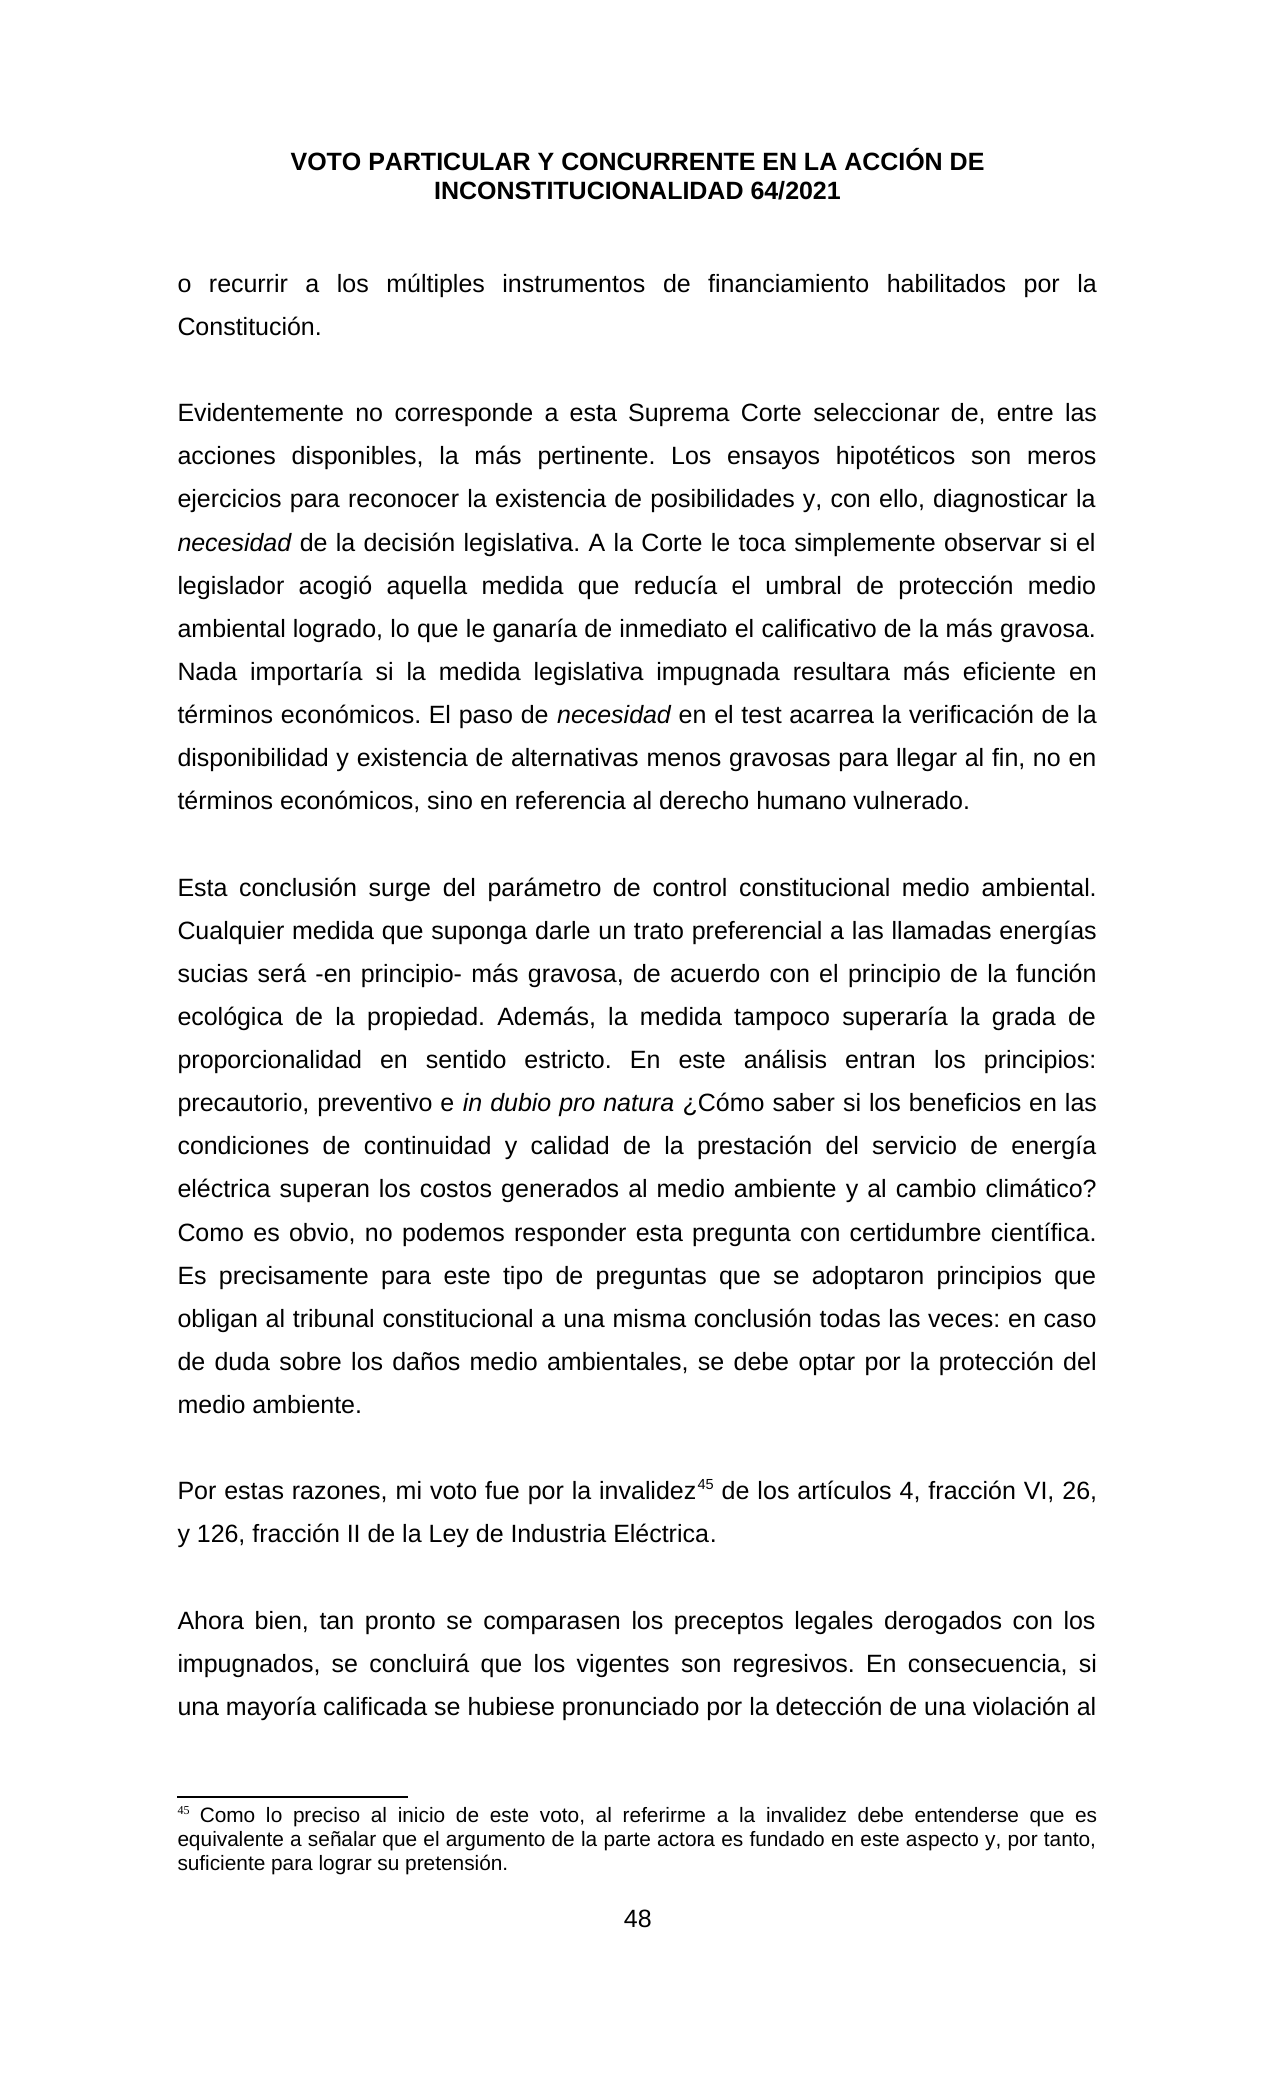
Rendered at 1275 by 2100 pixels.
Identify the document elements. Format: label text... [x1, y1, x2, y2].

text Por estas razones, mi voto fue por la invalidez de los artículos 4, fracción VI, 26, y 126, fracción II de la Ley de Industria Eléctrica. [177, 1476, 1098, 1548]
text Esta conclusión surge del parámetro de control constitucional medio ambiental. Cualquier medida que suponga darle un trato preferencial a las llamadas energías sucias será -en principio- más gravosa, de acuerdo con el principio de la función ecológica de la propiedad. Además, la medida tampoco superaría la grada de proporcionalidad en sentido estricto. En este análisis entran los principios: precautorio, preventivo e in dubio pro natura ¿Cómo saber si los beneficios en las condiciones de continuidad y calidad de la prestación del servicio de energía eléctrica superan los costos generados al medio ambiente y al cambio climático? Como es obvio, no podemos responder esta pregunta con certidumbre científica. Es precisamente para este tipo de preguntas que se adoptaron principios que obligan al tribunal constitucional a una misma conclusión todas las veces: en caso de duda sobre los daños medio ambientales, se debe optar por la protección del medio ambiente. [177, 872, 1098, 1419]
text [177, 1606, 1098, 1721]
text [177, 269, 1098, 341]
text Evidentemente no corresponde a esta Suprema Corte seleccionar de, entre las acciones disponibles, la más pertinente. Los ensayos hipotéticos son meros ejercicios para reconocer la existencia de posibilidades y, con ello, diagnosticar la necesidad de la decisión legislativa. A la Corte le toca simplemente observar si el legislador acogió aquella medida que reducía el umbral de protección medio ambiental logrado, lo que le ganaría de inmediato el calificativo de la más gravosa. Nada importaría si la medida legislativa impugnada resultara más eficiente en términos económicos. El paso de necesidad en el test acarrea la verificación de la disponibilidad y existencia de alternativas menos gravosas para llegar al fin, no en términos económicos, sino en referencia al derecho humano vulnerado. [177, 398, 1098, 815]
